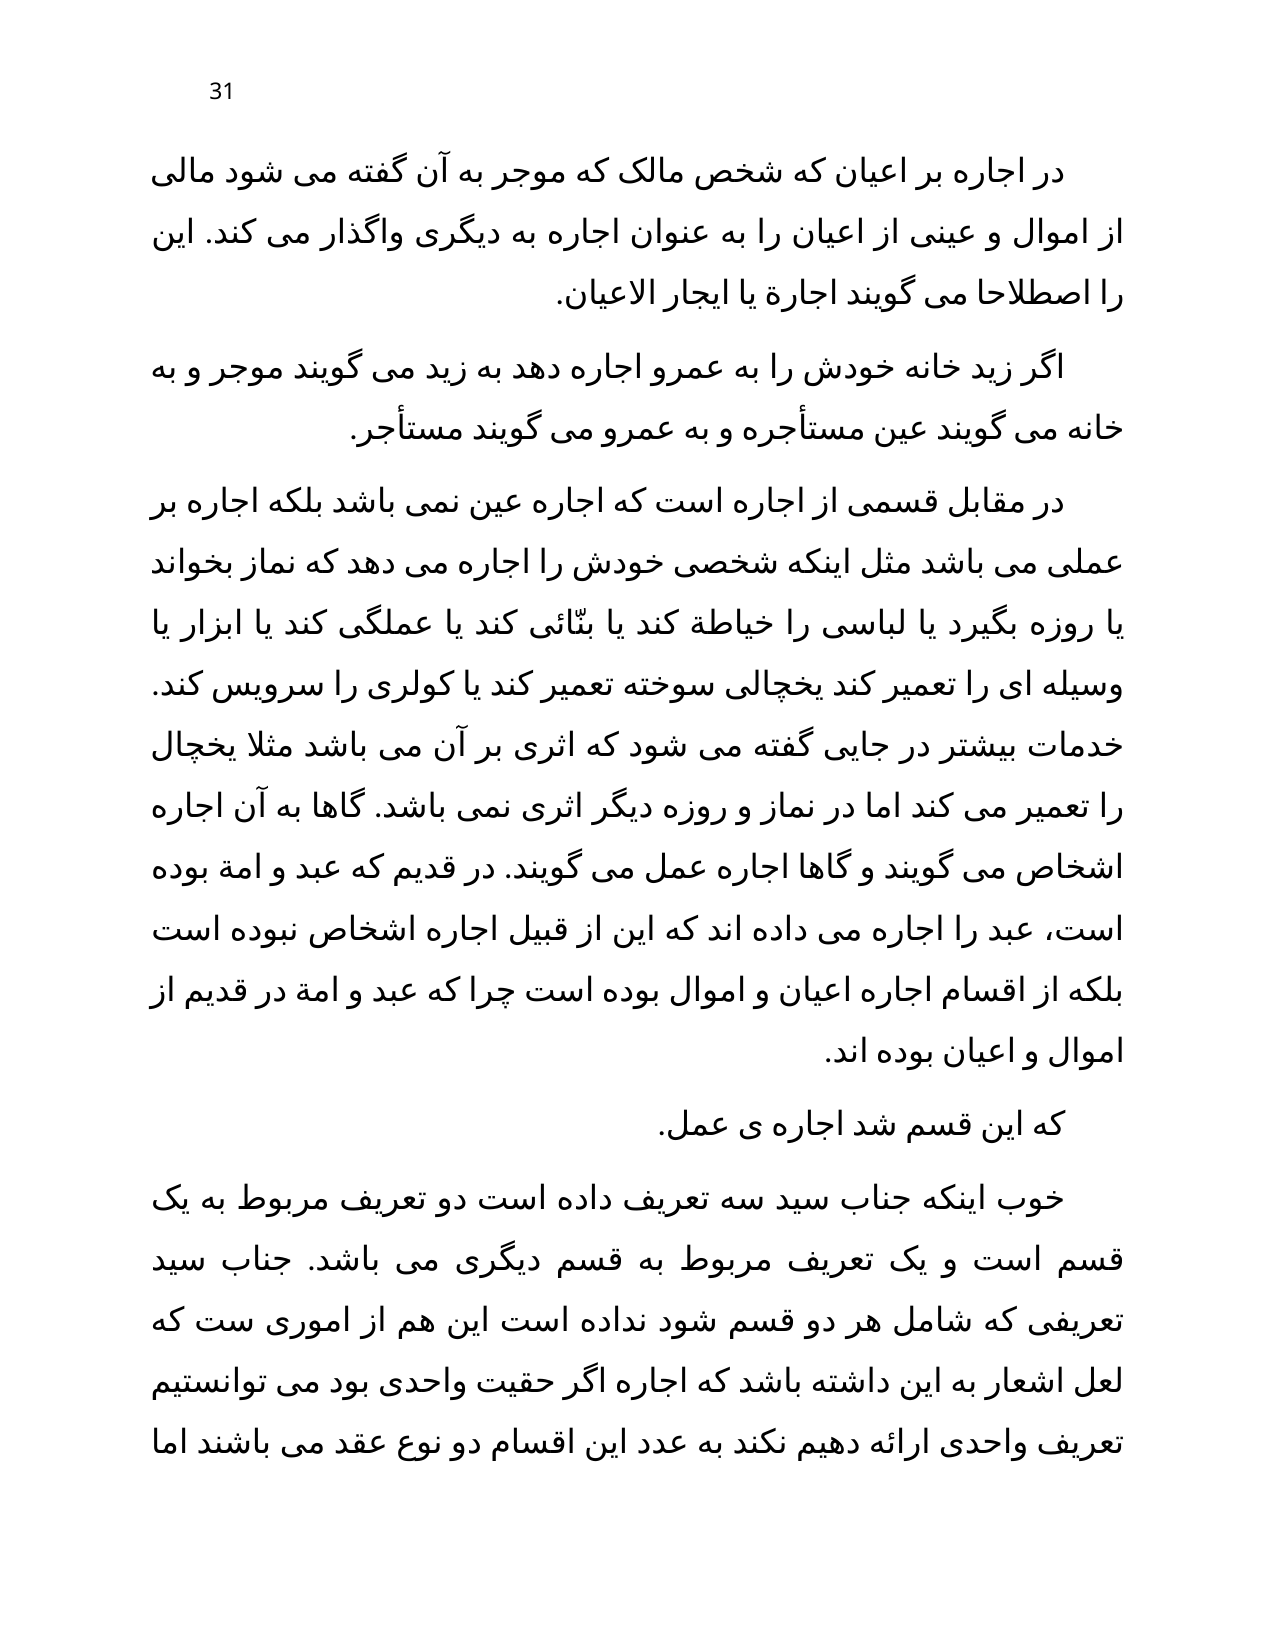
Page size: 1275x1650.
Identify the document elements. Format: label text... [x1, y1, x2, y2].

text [150, 1177, 1125, 1462]
text در مقابل قسمی از اجاره است که اجاره عین نمی باشد بلکه اجاره بر عملی می باشد مثل اینکه شخصی خودش را اجاره می دهد که نماز بخواند یا روزه بگیرد یا لباسی را خیاطة کند یا بنّائی کند یا عملگی کند یا ابزار یا وسیله ای را تعمیر کند یخچالی سوخته تعمیر کند یا کولری را سرویس کند. خدمات بیشتر در جایی گفته می شود که اثری بر آن می باشد مثلا یخچال را تعمیر می کند اما در نماز و روزه دیگر اثری نمی باشد. گاها به آن اجاره اشخاص می گویند و گاها اجاره عمل می گویند. در قدیم که عبد و امة بوده است، عبد را اجاره می داده اند که این از قبیل اجاره اشخاص نبوده است بلکه از اقسام اجاره اعیان و اموال بوده است چرا که عبد و امة در قدیم از اموال و اعیان بوده اند. [150, 480, 1125, 1070]
text اگر زید خانه خودش را به عمرو اجاره دهد به زید می گویند موجر و به خانه می گویند عین مستأجره و به عمرو می گویند مستأجر. [150, 346, 1125, 447]
text که این قسم شد اجاره ی عمل. [150, 1103, 1125, 1144]
text در اجاره بر اعیان که شخص مالک که موجر به آن گفته می شود مالی از اموال و عینی از اعیان را به عنوان اجاره به دیگری واگذار می کند. این را اصطلاحا می گویند اجارة یا ایجار الاعیان. [150, 150, 1125, 313]
